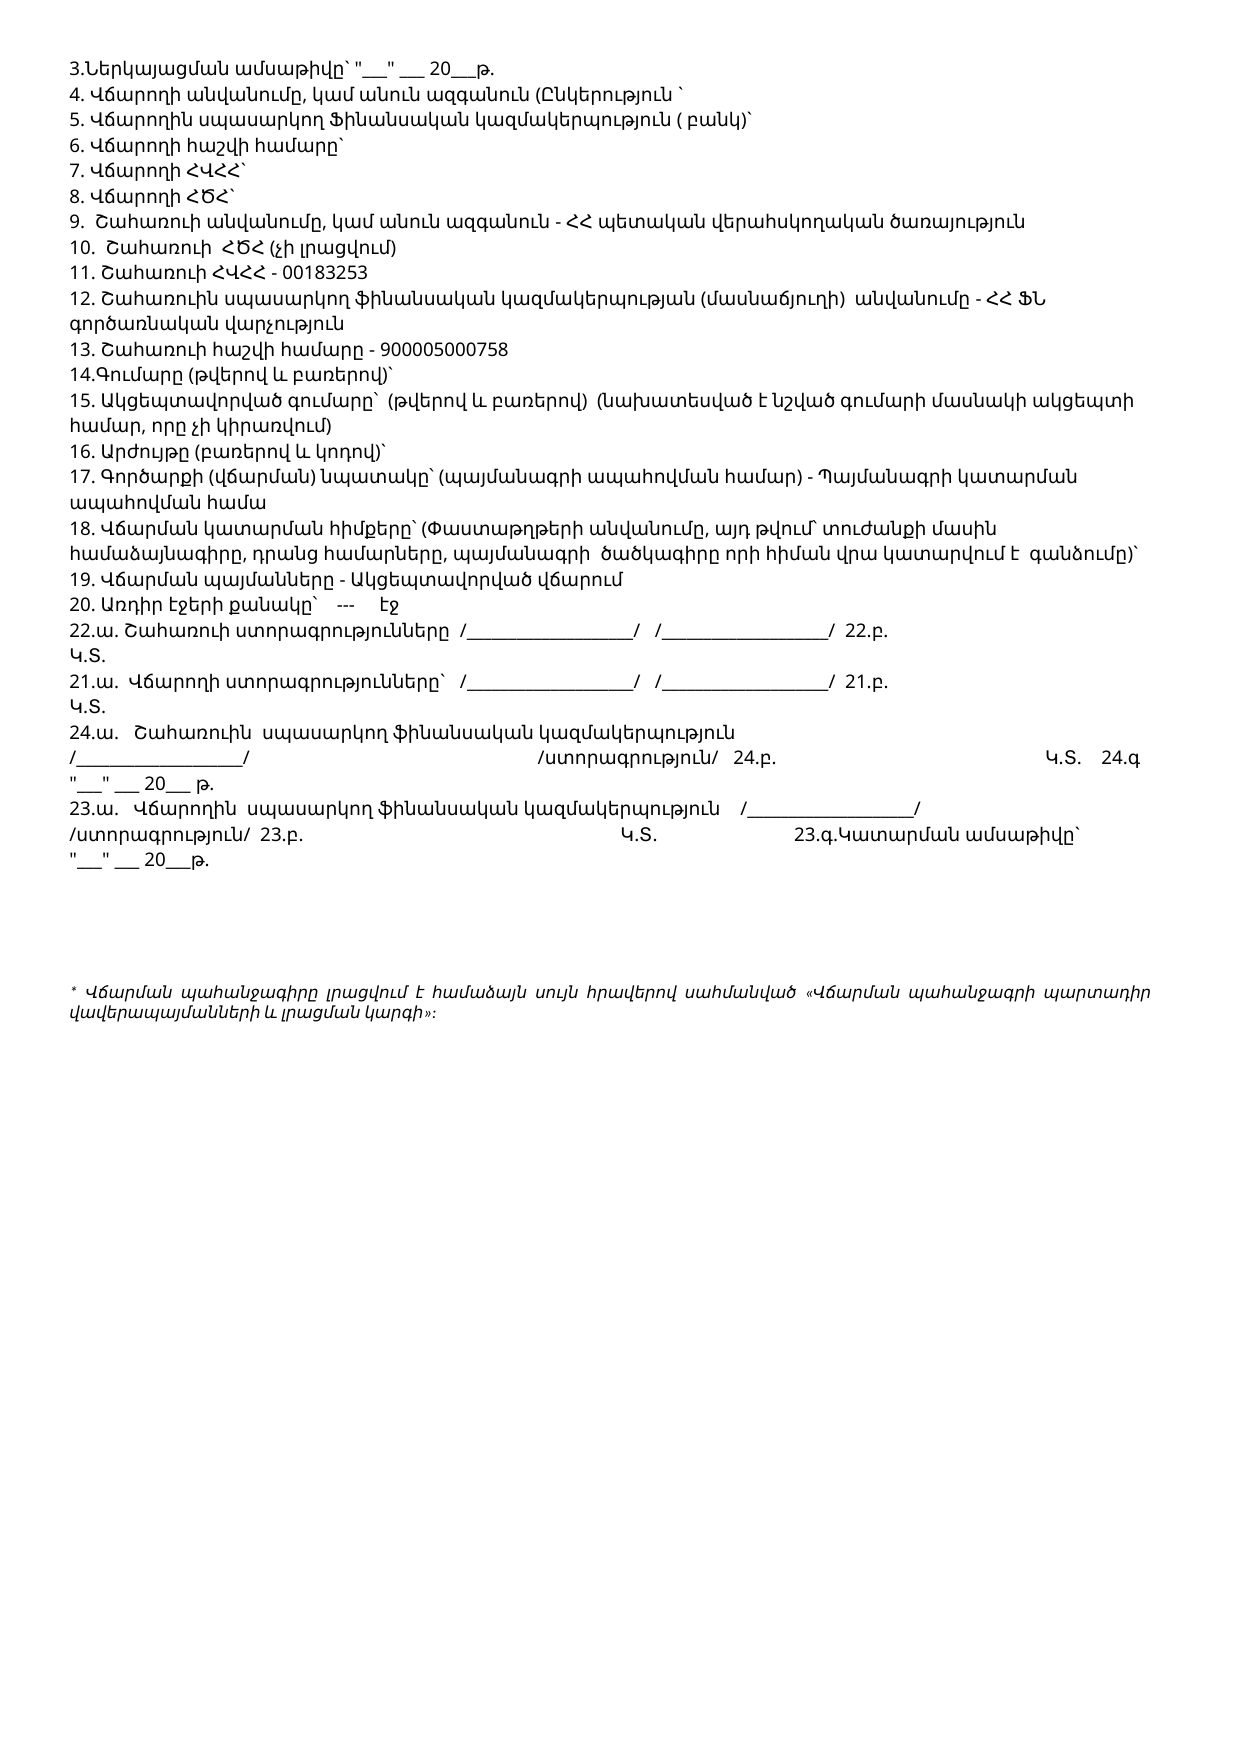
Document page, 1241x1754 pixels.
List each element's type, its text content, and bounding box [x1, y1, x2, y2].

text * Վճարման պահանջագիրը լրացվում է համաձայն սույն հրավերով սահմանված «Վճարման պահանջագրի պարտադիր վավերապայմանների և լրացման կարգի»: [69, 982, 1152, 1023]
